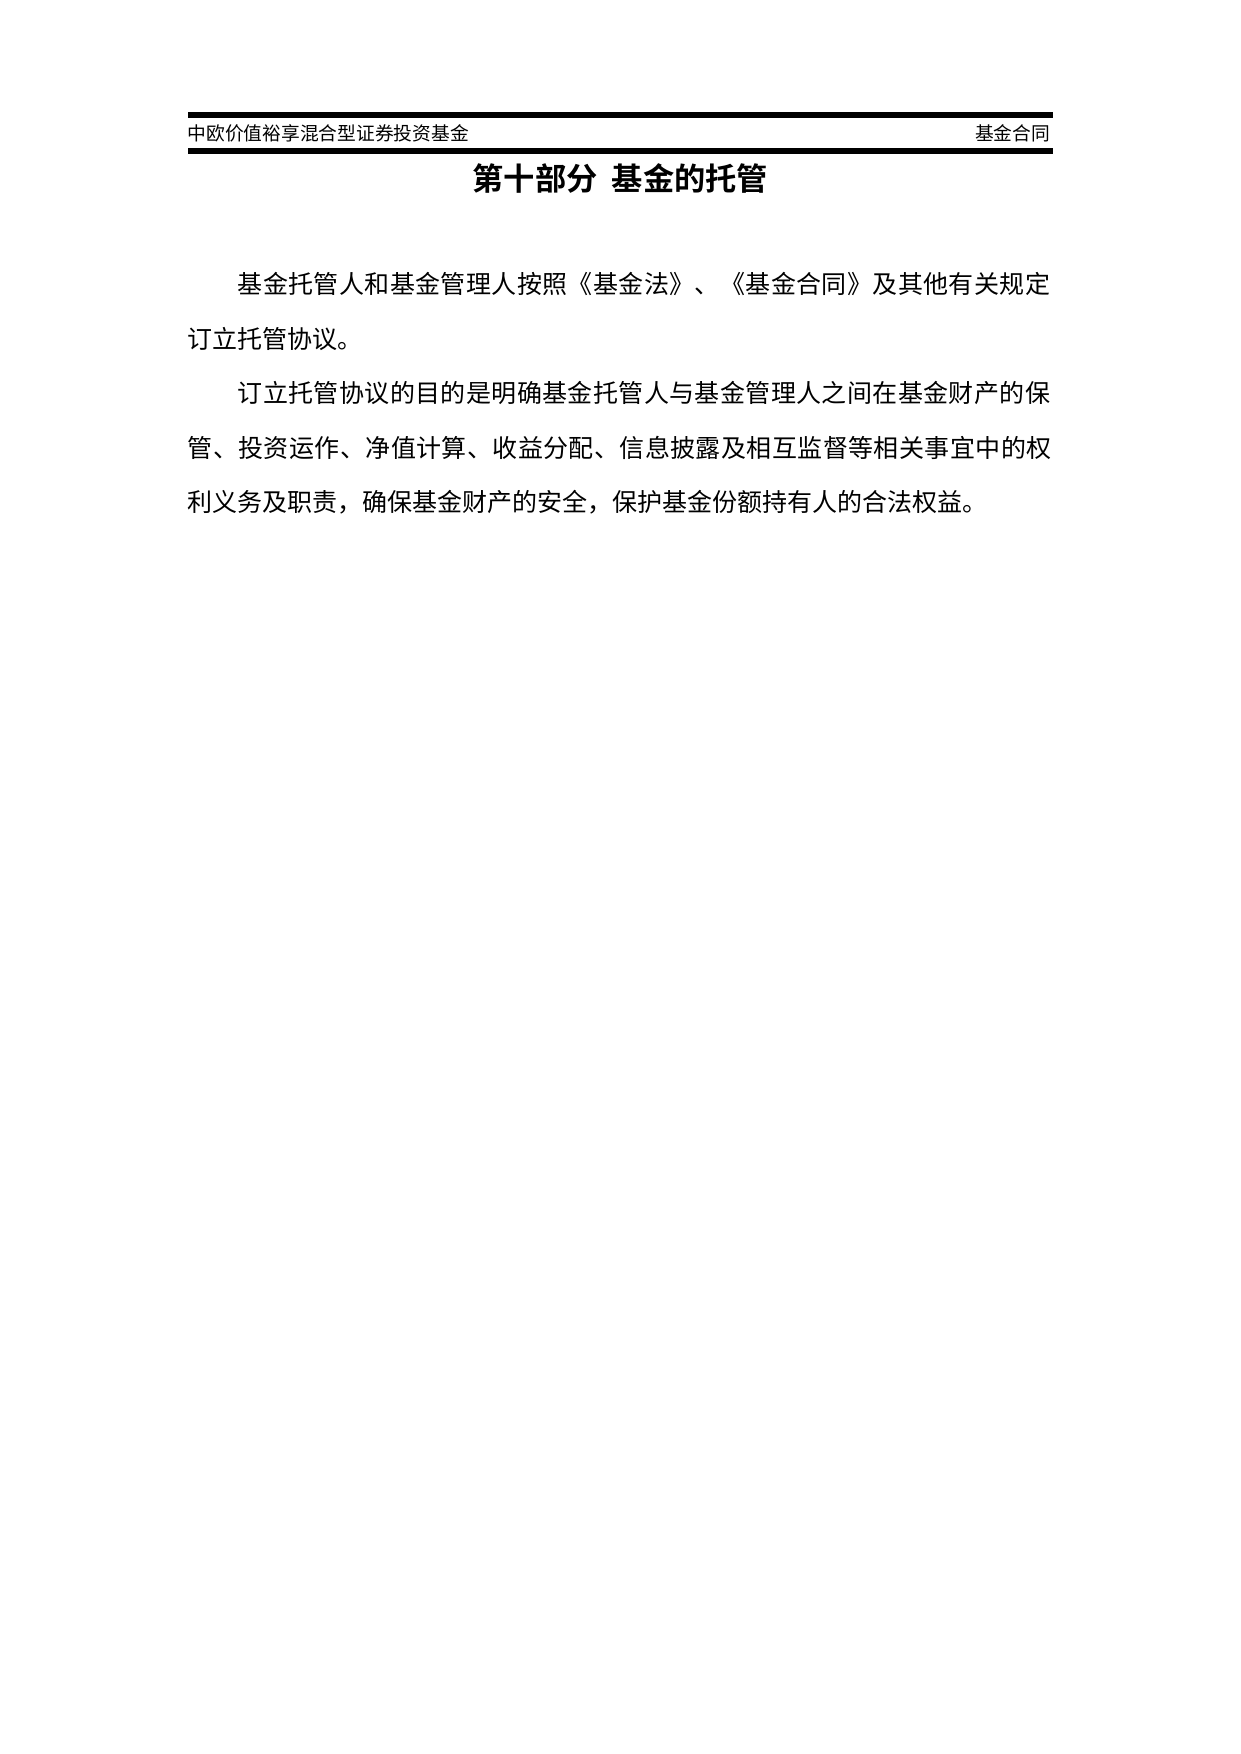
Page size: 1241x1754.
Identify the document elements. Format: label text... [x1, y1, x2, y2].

text 基金托管人和基金管理人按照《基金法》、《基金合同》及其他有关规定订立托管协议。 [187, 265, 1053, 356]
subtitle 第十部分 基金的托管 [187, 154, 1053, 199]
text 订立托管协议的目的是明确基金托管人与基金管理人之间在基金财产的保管、投资运作、净值计算、收益分配、信息披露及相互监督等相关事宜中的权利义务及职责，确保基金财产的安全，保护基金份额持有人的合法权益。 [187, 374, 1053, 519]
